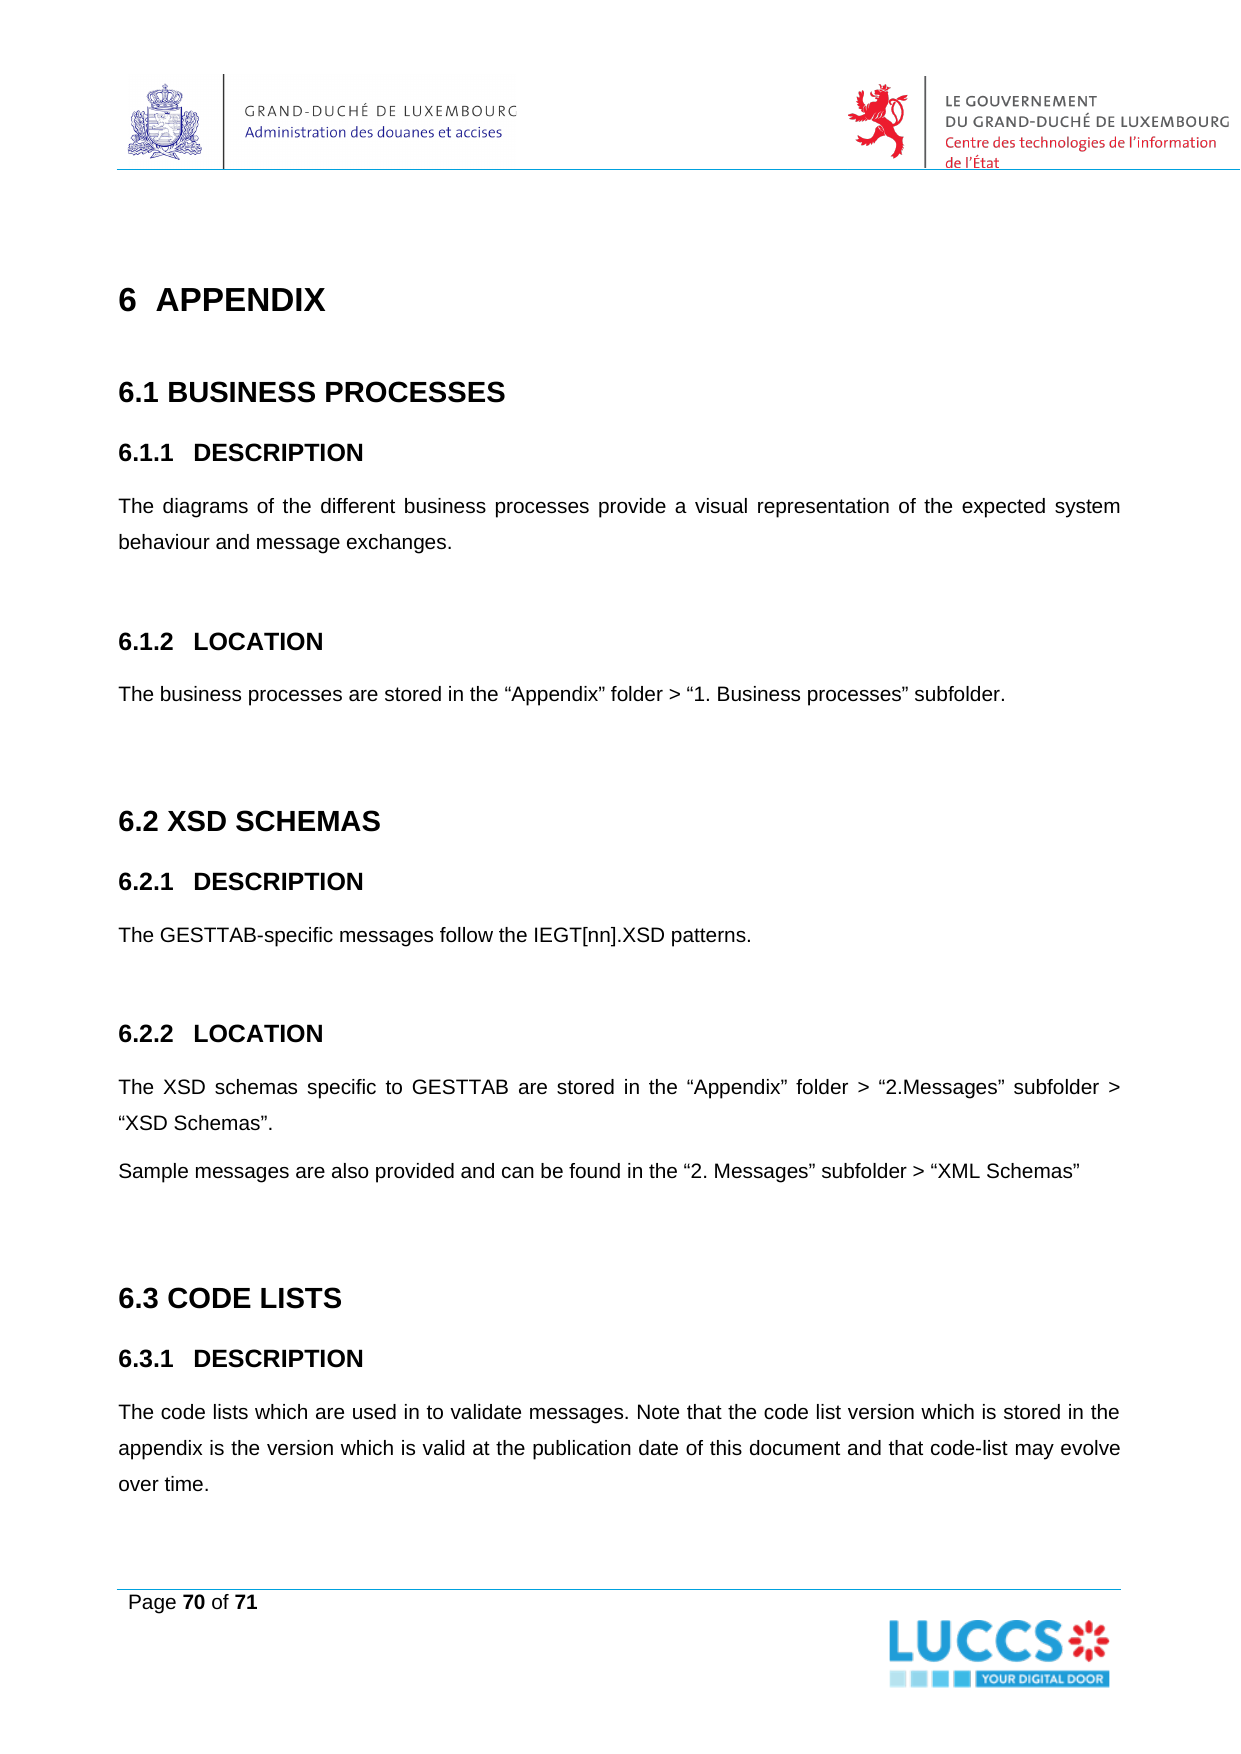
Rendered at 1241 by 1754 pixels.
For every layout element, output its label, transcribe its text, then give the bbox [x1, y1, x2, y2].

picture [889, 1620, 1110, 1688]
subtitle DESCRIPTION [118, 867, 1122, 896]
text The code lists which are used in to validate messages. Note that the code list version which is stored in the appendix is the version which is valid at the publication date of this document and that code-list may evolve over time. [118, 1400, 1122, 1496]
subtitle DESCRIPTION [118, 1344, 1122, 1373]
text The XSD schemas specific to GESTTAB are stored in the “Appendix” folder > “2.Messages” subfolder > “XSD Schemas”. [118, 1075, 1122, 1135]
text The GESTTAB-specific messages follow the IEGT[nn].XSD patterns. [118, 922, 1122, 946]
text The diagrams of the different business processes provide a visual representation of the expected system behaviour and message exchanges. [118, 494, 1122, 554]
subtitle LOCATION [118, 1019, 1122, 1048]
picture [848, 76, 1229, 168]
text Sample messages are also provided and can be found in the “2. Messages” subfolder > “XML Schemas” [118, 1159, 1122, 1183]
subtitle APPENDIX [118, 280, 1122, 319]
subtitle XSD SCHEMAS [118, 804, 1122, 838]
picture [127, 74, 517, 168]
subtitle BUSINESS PROCESSES [118, 375, 1122, 409]
text The business processes are stored in the “Appendix” folder > “1. Business processes” subfolder. [118, 682, 1122, 706]
subtitle CODE LISTS [118, 1281, 1122, 1315]
subtitle DESCRIPTION [118, 438, 1122, 467]
subtitle LOCATION [118, 627, 1122, 655]
